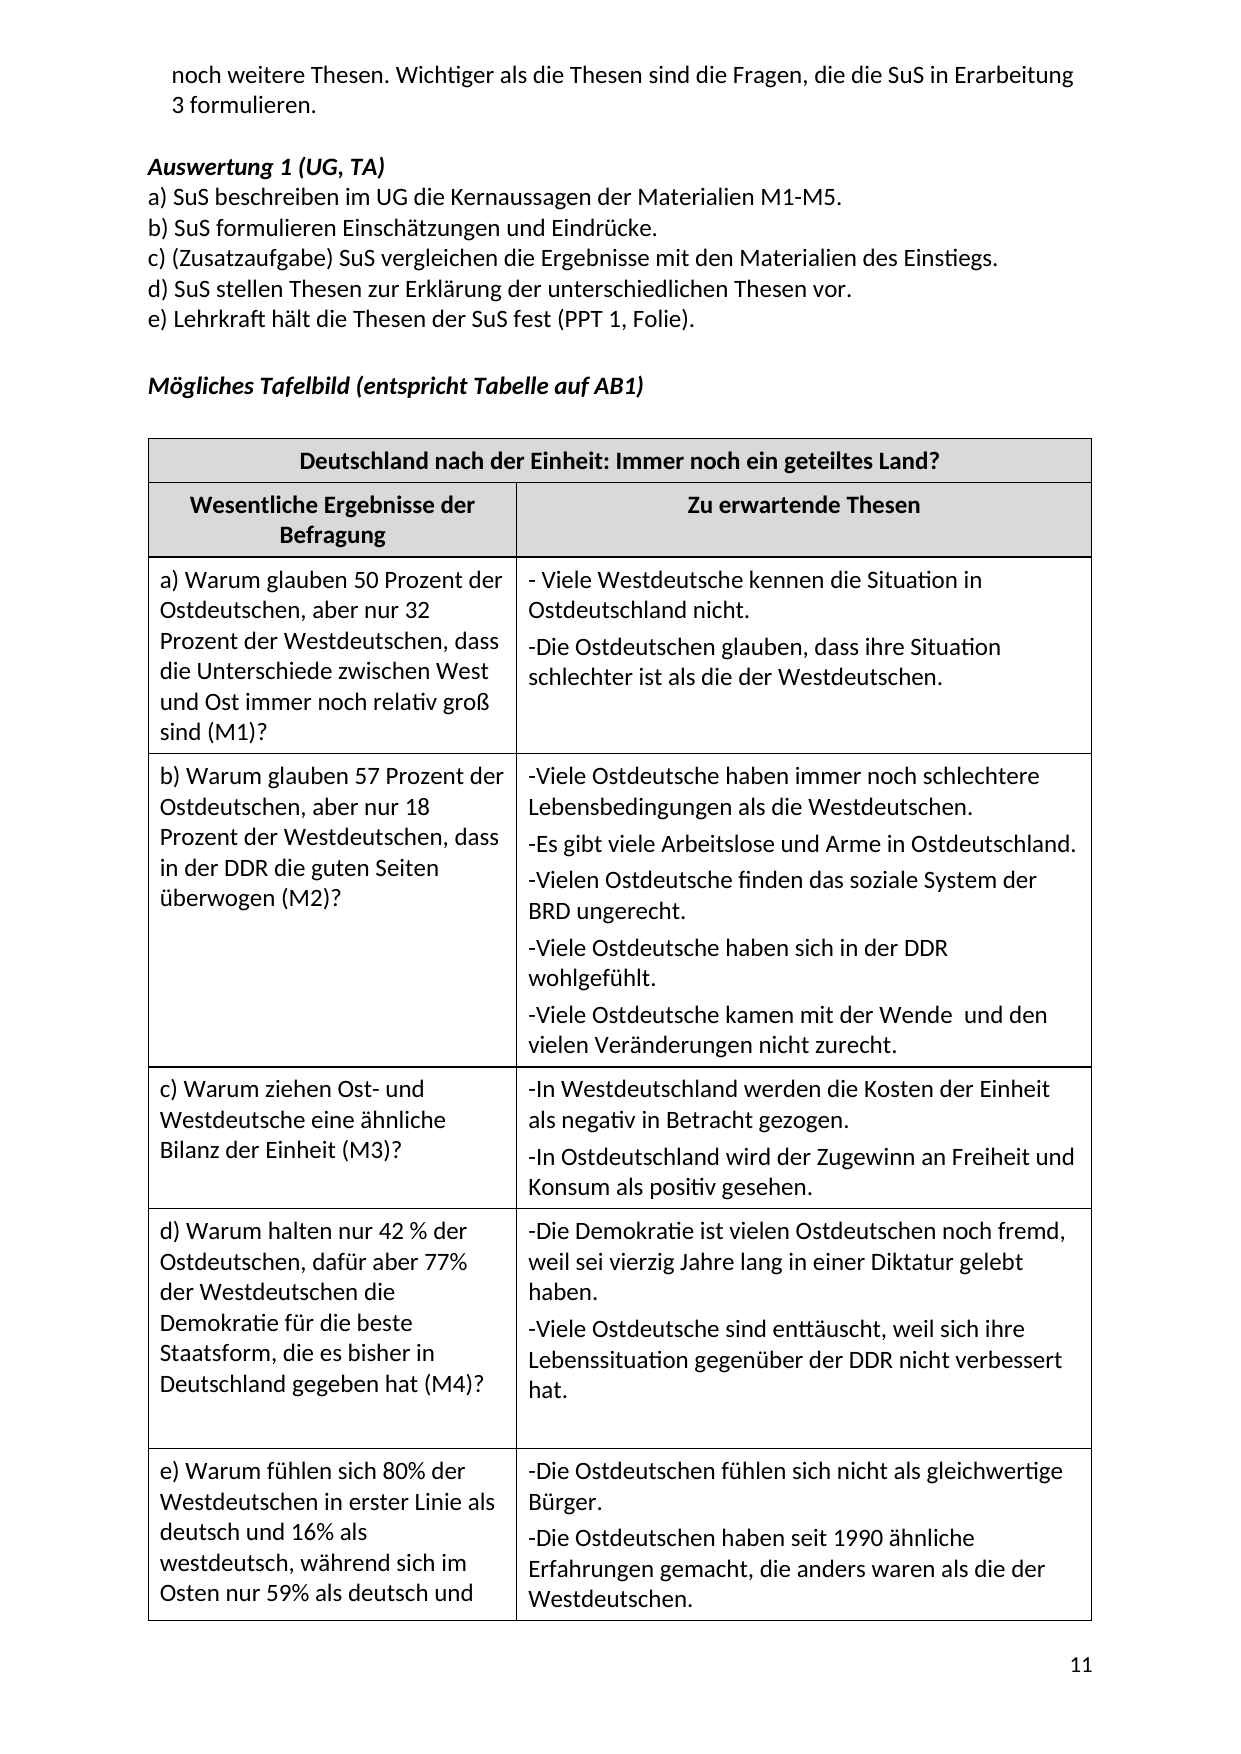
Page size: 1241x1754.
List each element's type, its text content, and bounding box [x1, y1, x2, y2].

table_cell b) Warum glauben 57 Prozent der Ostdeutschen, aber nur 18 Prozent der Westdeutschen, dass in der DDR die guten Seiten überwogen (M2)? [149, 754, 516, 1066]
table_cell -Viele Ostdeutsche haben immer noch schlechtere Lebensbedingungen als die Westdeutschen. -Es gibt viele Arbeitslose und Arme in Ostdeutschland. -Vielen Ostdeutsche finden das soziale System der BRD ungerecht. -Viele Ostdeutsche haben sich in der DDR wohlgefühlt. -Viele Ostdeutsche kamen mit der Wende und den vielen Veränderungen nicht zurecht. [517, 754, 1091, 1066]
table_header Deutschland nach der Einheit: Immer noch ein geteiltes Land? [149, 439, 1091, 482]
table_cell -Die Demokratie ist vielen Ostdeutschen noch fremd, weil sei vierzig Jahre lang in einer Diktatur gelebt haben. -Viele Ostdeutsche sind enttäuscht, weil sich ihre Lebenssituation gegenüber der DDR nicht verbessert hat. [517, 1209, 1091, 1448]
table_cell - Viele Westdeutsche kennen die Situation in Ostdeutschland nicht. -Die Ostdeutschen glauben, dass ihre Situation schlechter ist als die der Westdeutschen. [517, 558, 1091, 753]
table_cell -In Westdeutschland werden die Kosten der Einheit als negativ in Betracht gezogen. -In Ostdeutschland wird der Zugewinn an Freiheit und Konsum als positiv gesehen. [517, 1068, 1091, 1208]
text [148, 59, 1092, 120]
text Auswertung 1 (UG, TA) [148, 151, 1092, 181]
text Mögliches Tafelbild (entspricht Tabelle auf AB1) [148, 371, 1092, 401]
table_cell d) Warum halten nur 42 % der Ostdeutschen, dafür aber 77% der Westdeutschen die Demokratie für die beste Staatsform, die es bisher in Deutschland gegeben hat (M4)? [149, 1209, 516, 1448]
table_cell c) Warum ziehen Ost- und Westdeutsche eine ähnliche Bilanz der Einheit (M3)? [149, 1068, 516, 1208]
table_cell Wesentliche Ergebnisse der Befragung [149, 483, 516, 556]
text e) Lehrkraft hält die Thesen der SuS fest (PPT 1, Folie). [148, 303, 1092, 334]
text d) SuS stellen Thesen zur Erklärung der unterschiedlichen Thesen vor. [148, 273, 1092, 303]
text b) SuS formulieren Einschätzungen und Eindrücke. [148, 212, 1092, 242]
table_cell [517, 1449, 1091, 1620]
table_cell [149, 1449, 516, 1620]
text c) (Zusatzaufgabe) SuS vergleichen die Ergebnisse mit den Materialien des Einstiegs. [148, 242, 1092, 273]
text a) SuS beschreiben im UG die Kernaussagen der Materialien M1-M5. [148, 181, 1092, 212]
table_cell a) Warum glauben 50 Prozent der Ostdeutschen, aber nur 32 Prozent der Westdeutschen, dass die Unterschiede zwischen West und Ost immer noch relativ groß sind (M1)? [149, 558, 516, 753]
table_cell Zu erwartende Thesen [517, 483, 1091, 556]
